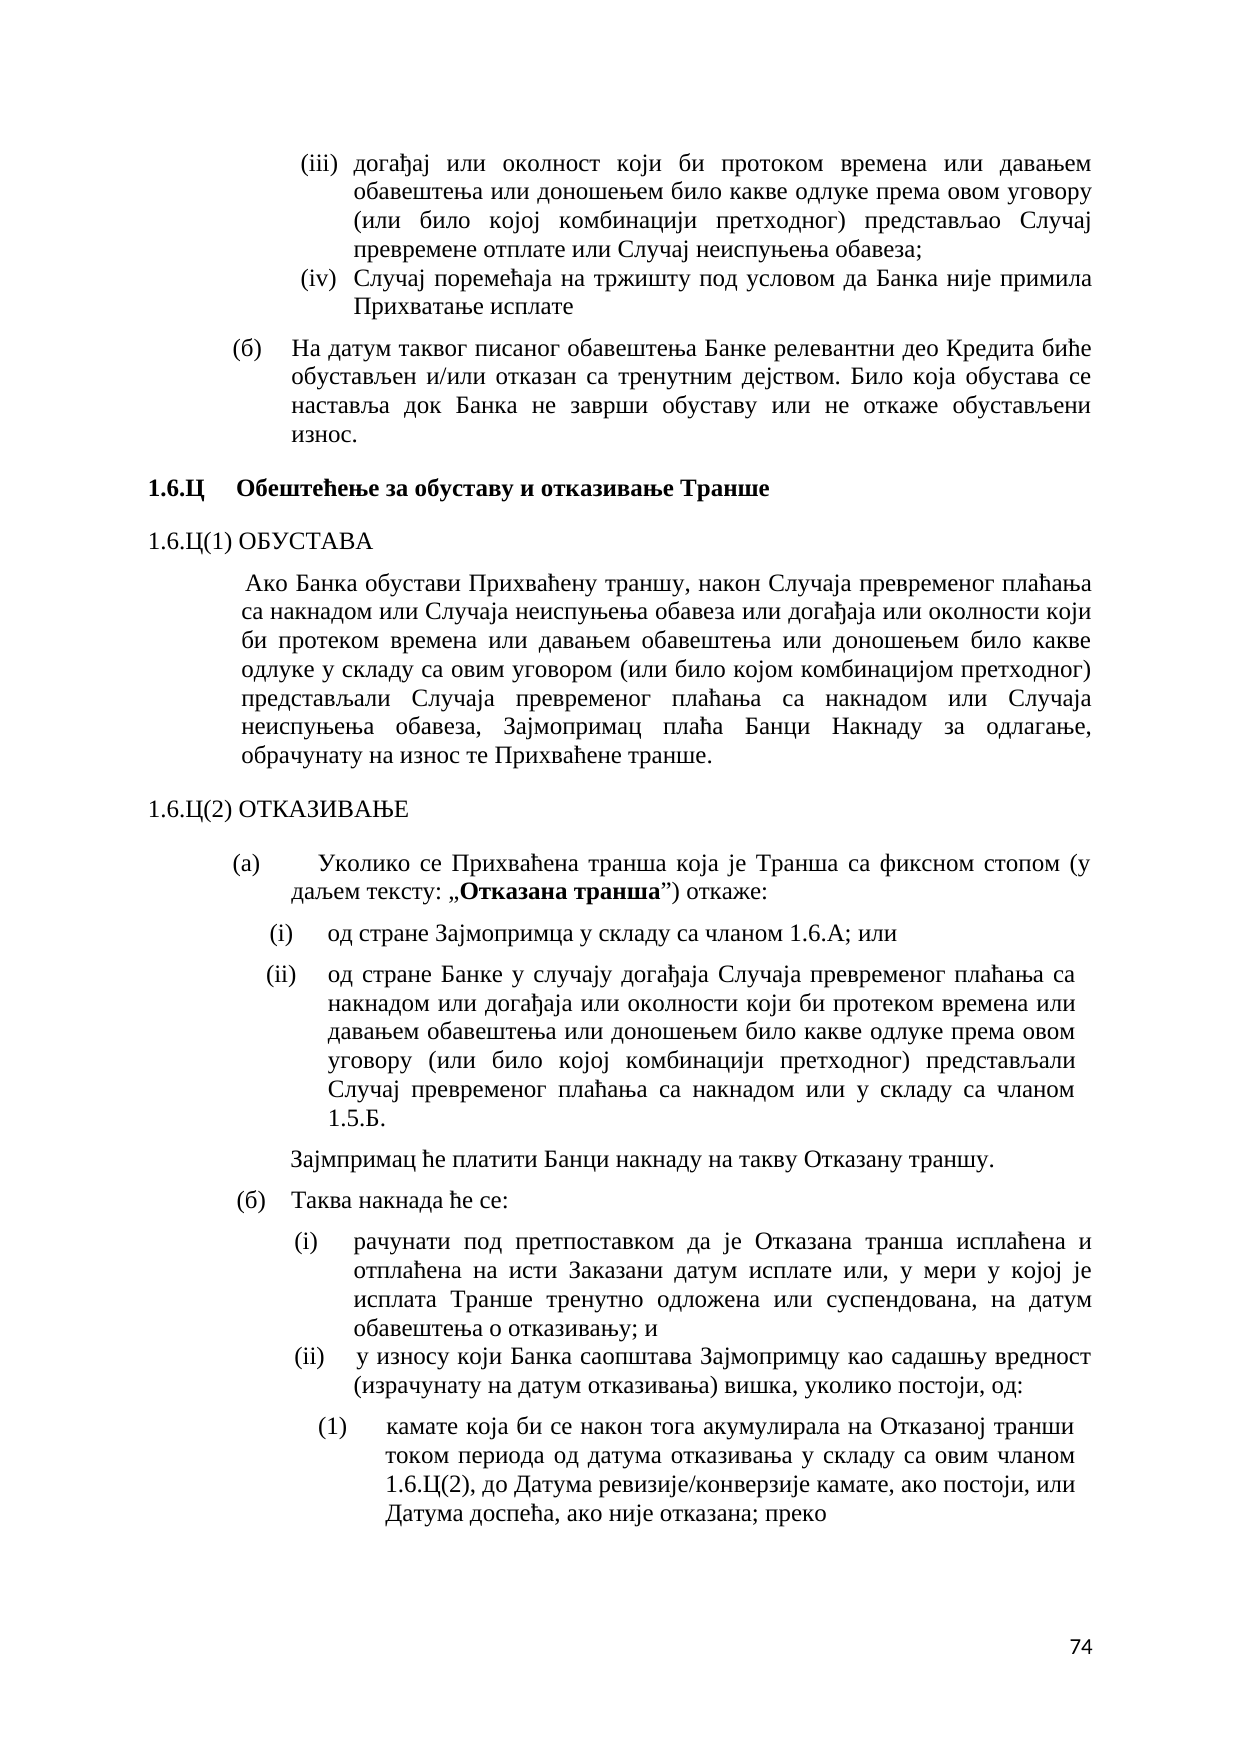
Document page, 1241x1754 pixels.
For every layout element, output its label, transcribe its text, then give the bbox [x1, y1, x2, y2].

list од стране Зајмопримца у складу са чланом 1.6.А; или [269, 918, 1076, 946]
text (ii) у износу који Банка саопштава Зајмопримцу као садашњу вредност (израчунату на датум отказивања) вишка, уколико постоји, од: [294, 1341, 1092, 1399]
list од стране Банке у случају догађаја Случaja прeврeмeнoг плaћaњa сa нaкнaдoм или догађаја или околности који би протеком времена или давањем обавештења или доношењем било какве одлуке према овом уговору (или било којој комбинацији претходног) представљали Случaj прeврeмeнoг плaћaњa сa нaкнaдoм или у складу са чланом 1.5.Б. [266, 959, 1076, 1131]
text (б) Таква накнада ће се: [236, 1185, 1076, 1214]
text (i) рачунати под претпоставком да је Отказана транша исплаћена и отплаћена на исти Заказани датум исплате или, у мери у којој је исплата Tранше тренутно одложена или суспендована, на датум обавештења о отказивању; и [294, 1226, 1092, 1341]
text (а) Уколико се Прихваћена транша која је Tрaнша са фикснoм стoпом (у даљем тексту: „Отказана траншаˮ) откаже: [232, 848, 1092, 905]
text 1.6.Ц Обештећење за обуставу и отказивање Транше [148, 473, 1092, 501]
text (iii) догађај или околност који би протоком времена или давањем обавештења или доношењем било какве одлуке према овом уговору (или било којој комбинацији претходног) представљао Случај превремене отплате или Случај неиспуњења обавеза; [294, 148, 1092, 263]
text Ако Банка обустави Прихваћену траншу, након Случaja прeврeмeнoг плaћaњa сa нaкнaдoм или Случаја неиспуњења обавеза или догађаја или околности који би протеком времена или давањем обавештења или доношењем било какве одлуке у складу са овим уговором (или било којом комбинацијом претходног) представљали Случaja прeврeмeнoг плaћaњa сa нaкнaдoм или Случаја неиспуњења обавеза, Зајмопримац плаћа Банци Накнаду за одлагање, обрачунату на износ те Прихваћене транше. [237, 568, 1092, 769]
text (б) На датум таквог писаног обавештења Банке релевантни део Кредита биће обустављен и/или отказан са тренутним дејством. Било која обустава се наставља док Банка не заврши обуставу или не откаже обустављени износ. [232, 333, 1092, 448]
text (1) камате која би се након тога акумулирала на Отказаној транши током периода од датума отказивања у складу са овим чланом 1.6.Ц(2), до Датума ревизије/конверзије камате, ако постоји, или Датума доспећа, ако није отказана; преко [310, 1411, 1076, 1526]
text (iv) Случај пoрeмeћaja нa тржишту под условом да Банка није примила Прихватање исплате [294, 263, 1092, 320]
text 1.6.Ц(2) ОТКАЗИВАЊЕ [148, 794, 1092, 823]
text 1.6.Ц(1) ОБУСТАВА [148, 526, 1092, 555]
text Зајмпримац ће платити Банци накнаду на такву Отказану траншу. [253, 1144, 1076, 1173]
